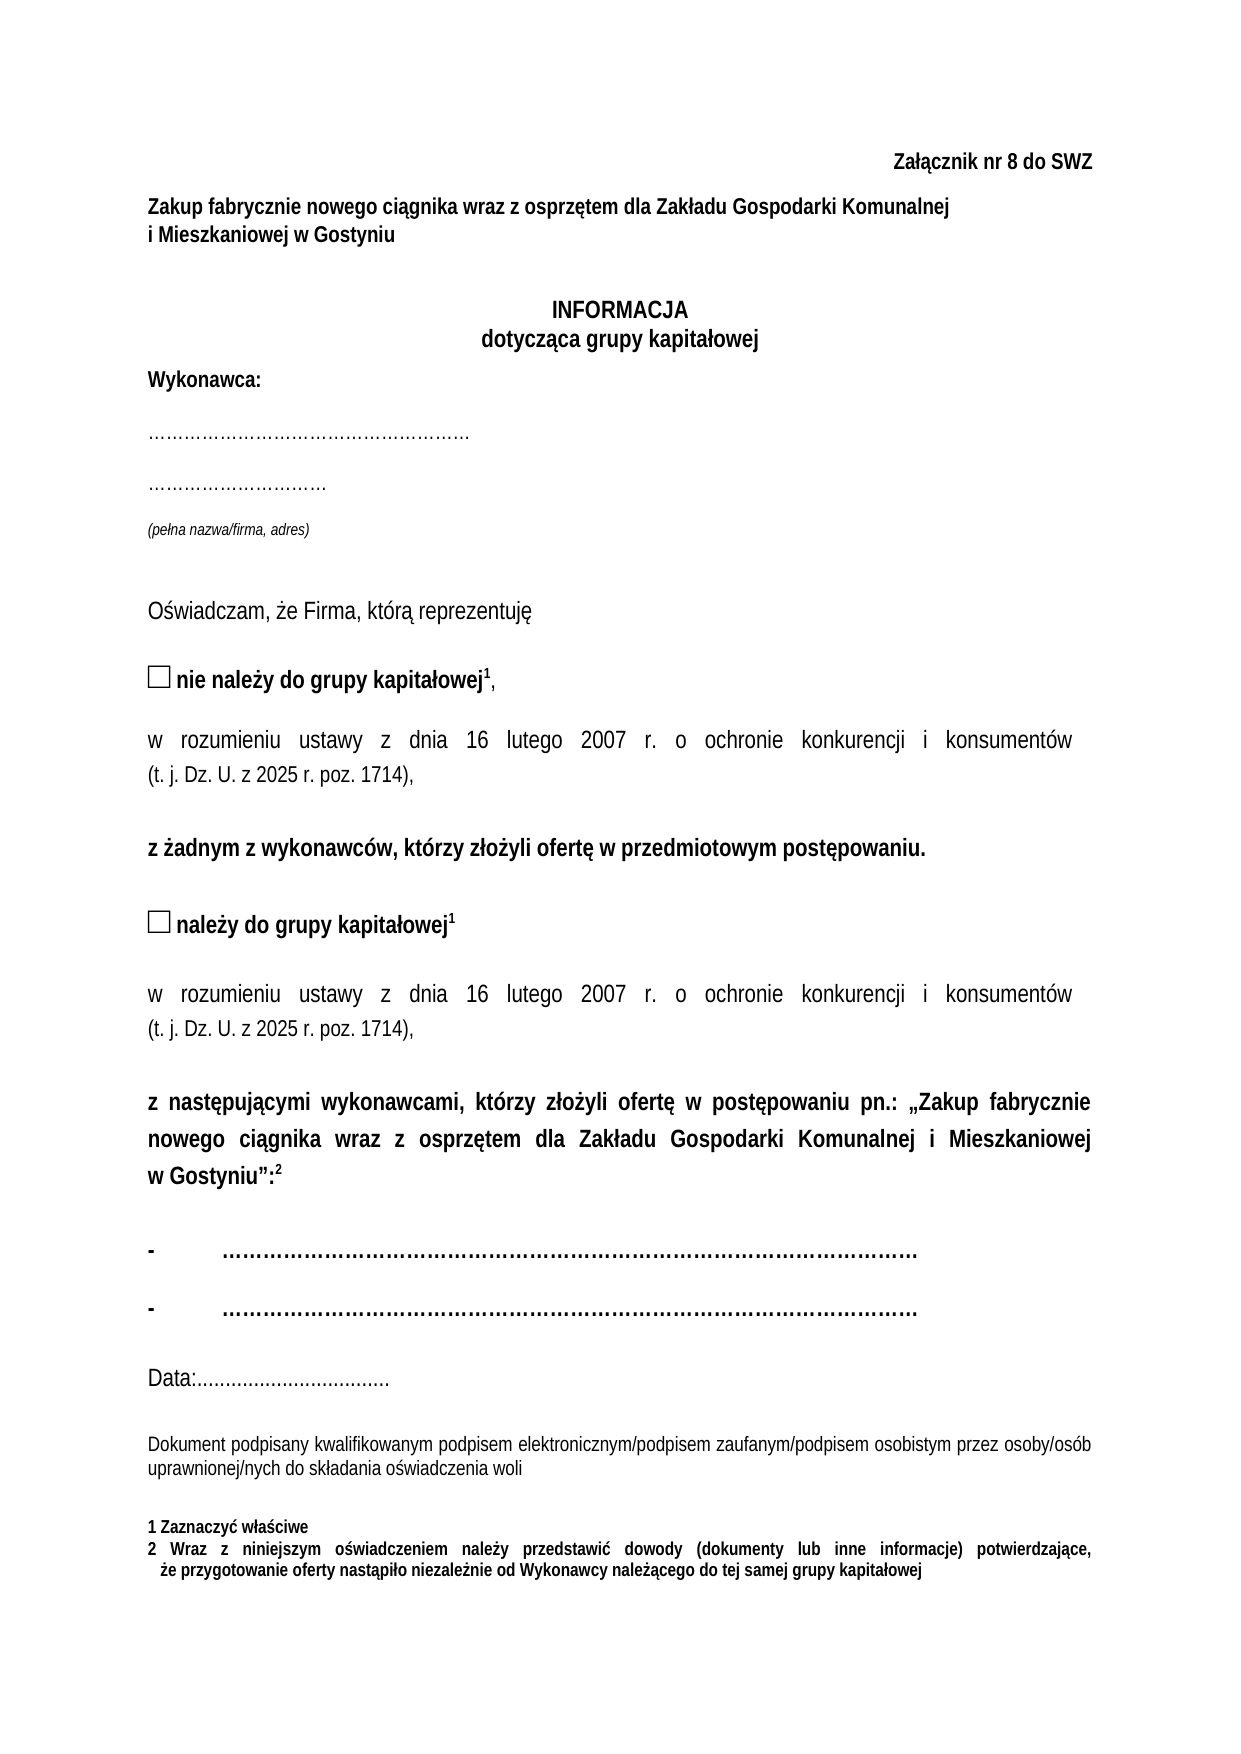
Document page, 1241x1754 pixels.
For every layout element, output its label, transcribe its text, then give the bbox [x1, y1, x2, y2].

text z żadnym z wykonawców, którzy złożyli ofertę w przedmiotowym postępowaniu. [148, 833, 1093, 861]
text □ należy do grupy kapitałowej1 [148, 899, 1093, 942]
text w rozumieniu ustawy z dnia 16 lutego 2007 r. o ochronie konkurencji i konsumentów (t. j. Dz. U. z 2025 r. poz. 1714), [148, 725, 1093, 788]
text 2 Wraz z niniejszym oświadczeniem należy przedstawić dowody (dokumenty lub inne informacje) potwierdzające, że przygotowanie oferty nastąpiło niezależnie od Wykonawcy należącego do tej samej grupy kapitałowej [148, 1538, 1093, 1581]
text 1 Zaznaczyć właściwe [148, 1516, 1093, 1538]
text Oświadczam, że Firma, którą reprezentuję [148, 596, 1093, 625]
text z następującymi wykonawcami, którzy złożyli ofertę w postępowaniu pn.: „Zakup fabrycznie nowego ciągnika wraz z osprzętem dla Zakładu Gospodarki Komunalnej i Mieszkaniowej w Gostyniu”:2 [148, 1087, 1093, 1190]
text w rozumieniu ustawy z dnia 16 lutego 2007 r. o ochronie konkurencji i konsumentów (t. j. Dz. U. z 2025 r. poz. 1714), [148, 979, 1093, 1042]
text dotycząca grupy kapitałowej [148, 323, 1093, 352]
text Data:.................................. [148, 1363, 1093, 1391]
text Dokument podpisany kwalifikowanym podpisem elektronicznym/podpisem zaufanym/podpisem osobistym przez osoby/osób uprawnionej/nych do składania oświadczenia woli [148, 1432, 1093, 1480]
text (pełna nazwa/firma, adres) [148, 519, 472, 539]
text - ………………………………………………………………………………………… [148, 1235, 1093, 1264]
title INFORMACJA [148, 295, 1093, 323]
text Załącznik nr 8 do SWZ [148, 148, 1093, 174]
text Wykonawca: [148, 366, 1093, 393]
text ………………………………………………………………………… [148, 419, 472, 494]
text - ………………………………………………………………………………………… [148, 1293, 1093, 1321]
text □ nie należy do grupy kapitałowej1, [148, 653, 1093, 696]
text Zakup fabrycznie nowego ciągnika wraz z osprzętem dla Zakładu Gospodarki Komunalnej i Mieszkaniowej w Gostyniu [148, 193, 1093, 247]
